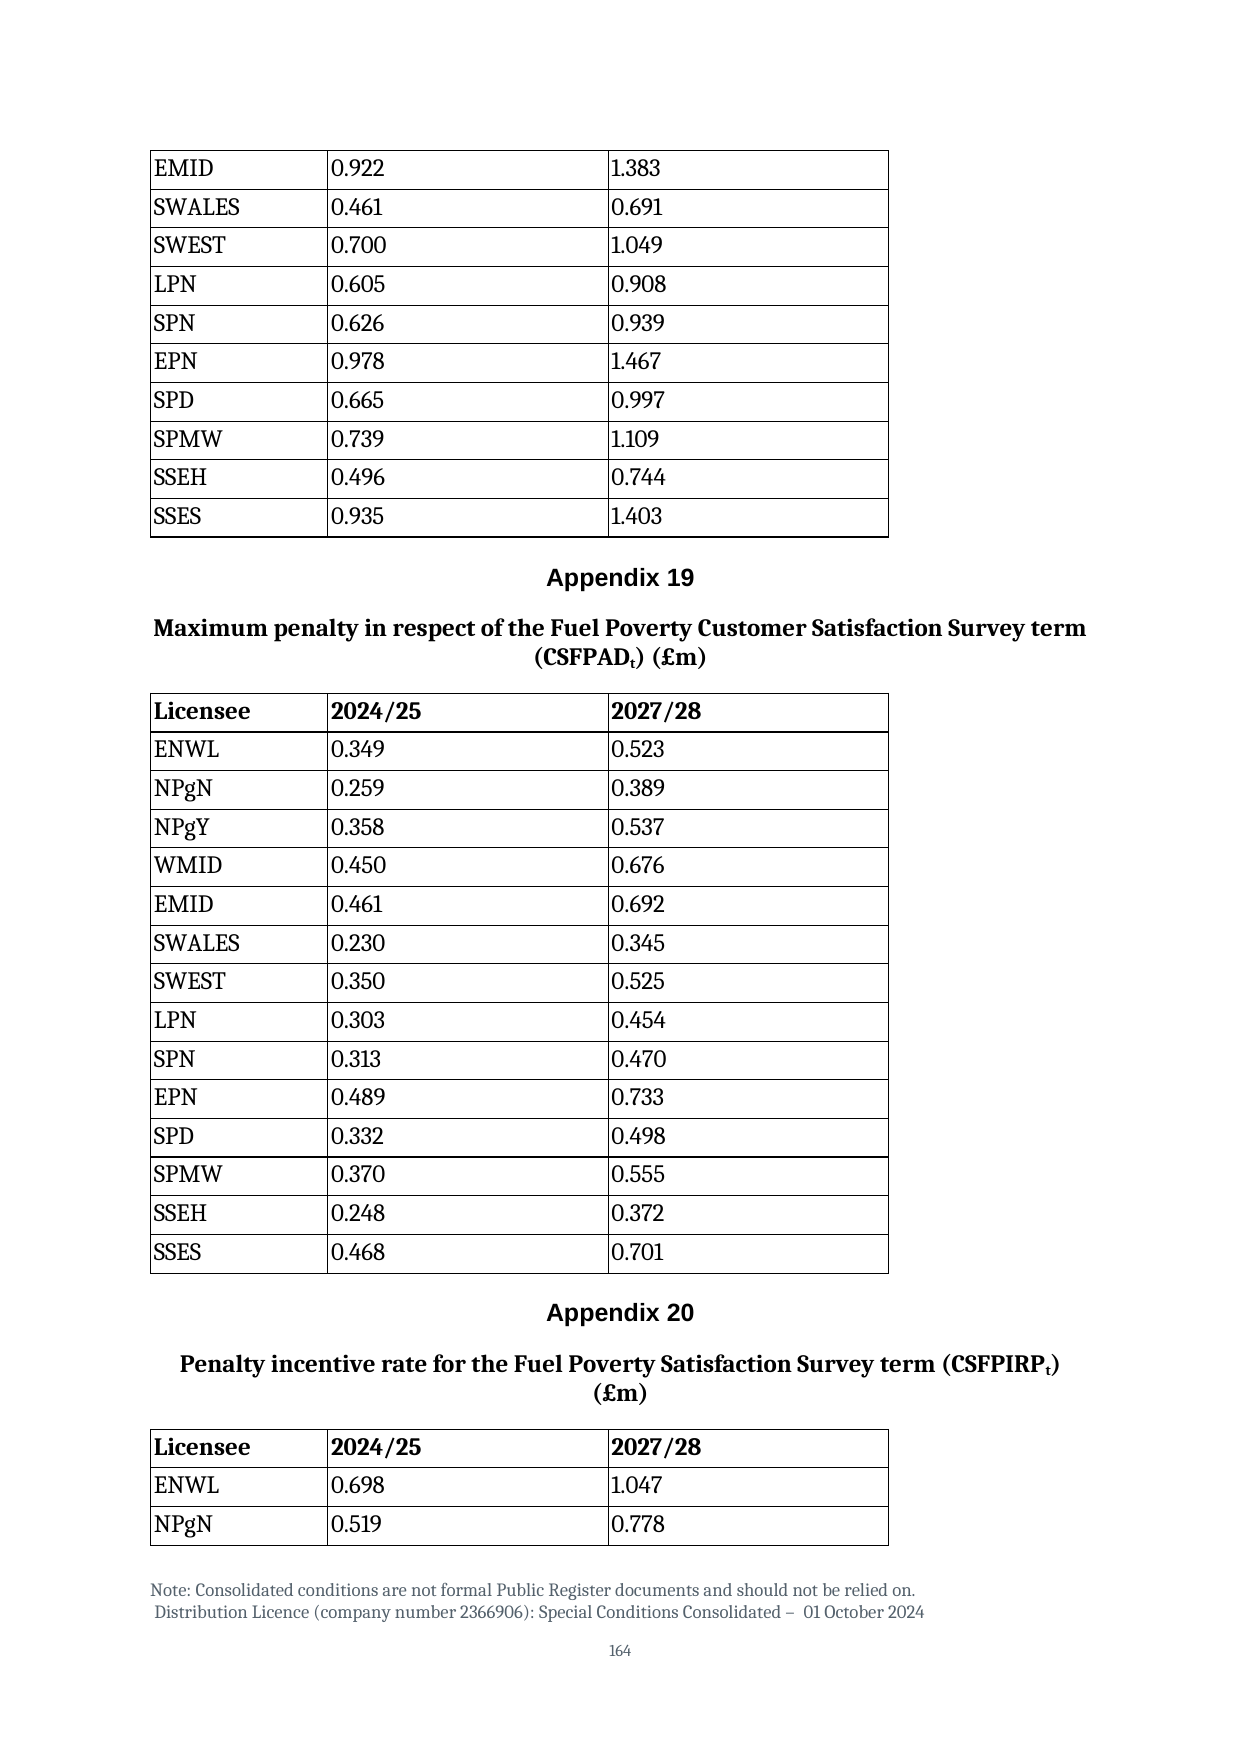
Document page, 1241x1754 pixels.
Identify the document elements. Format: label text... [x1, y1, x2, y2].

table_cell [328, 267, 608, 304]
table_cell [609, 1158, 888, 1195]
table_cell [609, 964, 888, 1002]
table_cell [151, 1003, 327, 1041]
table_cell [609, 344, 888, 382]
text Maximum penalty in respect of the Fuel Poverty Customer Satisfaction Survey term (CSFPADt) (£m) [150, 614, 1090, 672]
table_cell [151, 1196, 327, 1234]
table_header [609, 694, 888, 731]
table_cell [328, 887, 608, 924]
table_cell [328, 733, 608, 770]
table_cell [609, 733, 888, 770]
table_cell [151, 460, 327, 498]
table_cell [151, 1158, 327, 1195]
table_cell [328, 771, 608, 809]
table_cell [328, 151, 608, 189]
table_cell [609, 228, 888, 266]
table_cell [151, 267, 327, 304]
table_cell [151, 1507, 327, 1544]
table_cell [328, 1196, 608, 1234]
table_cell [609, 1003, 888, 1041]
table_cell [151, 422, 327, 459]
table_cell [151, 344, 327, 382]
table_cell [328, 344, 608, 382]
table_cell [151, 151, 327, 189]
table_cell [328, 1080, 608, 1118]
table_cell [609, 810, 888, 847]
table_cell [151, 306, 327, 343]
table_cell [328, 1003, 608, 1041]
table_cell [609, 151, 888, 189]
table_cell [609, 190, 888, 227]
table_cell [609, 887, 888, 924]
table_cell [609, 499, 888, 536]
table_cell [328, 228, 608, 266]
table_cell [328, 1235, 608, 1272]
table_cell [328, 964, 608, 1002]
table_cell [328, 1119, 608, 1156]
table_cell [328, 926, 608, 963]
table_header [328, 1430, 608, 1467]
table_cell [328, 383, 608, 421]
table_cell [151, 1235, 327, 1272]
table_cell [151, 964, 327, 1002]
text Penalty incentive rate for the Fuel Poverty Satisfaction Survey term (CSFPIRPt) (£m) [150, 1350, 1090, 1408]
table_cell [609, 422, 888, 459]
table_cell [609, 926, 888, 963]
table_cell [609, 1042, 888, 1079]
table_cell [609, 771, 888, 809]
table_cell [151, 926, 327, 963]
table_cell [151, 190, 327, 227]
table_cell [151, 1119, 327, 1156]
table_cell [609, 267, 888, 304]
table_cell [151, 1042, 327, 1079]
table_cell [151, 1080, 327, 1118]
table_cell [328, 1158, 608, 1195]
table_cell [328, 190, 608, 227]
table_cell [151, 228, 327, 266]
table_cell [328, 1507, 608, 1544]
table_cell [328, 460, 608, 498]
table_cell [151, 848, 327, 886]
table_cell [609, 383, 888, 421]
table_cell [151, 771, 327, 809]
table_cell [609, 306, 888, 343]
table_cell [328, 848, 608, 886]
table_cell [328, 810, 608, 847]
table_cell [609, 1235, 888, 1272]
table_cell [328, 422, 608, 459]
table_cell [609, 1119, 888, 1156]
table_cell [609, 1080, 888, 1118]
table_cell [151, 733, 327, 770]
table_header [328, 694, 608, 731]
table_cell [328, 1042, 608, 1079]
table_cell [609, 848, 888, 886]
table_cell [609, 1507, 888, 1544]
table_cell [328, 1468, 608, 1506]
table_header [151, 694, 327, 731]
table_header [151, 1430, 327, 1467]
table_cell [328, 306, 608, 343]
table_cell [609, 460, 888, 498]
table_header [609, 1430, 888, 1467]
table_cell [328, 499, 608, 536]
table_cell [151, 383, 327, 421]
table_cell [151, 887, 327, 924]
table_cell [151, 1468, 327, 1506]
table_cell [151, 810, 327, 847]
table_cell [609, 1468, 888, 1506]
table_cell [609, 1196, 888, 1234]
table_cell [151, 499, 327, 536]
